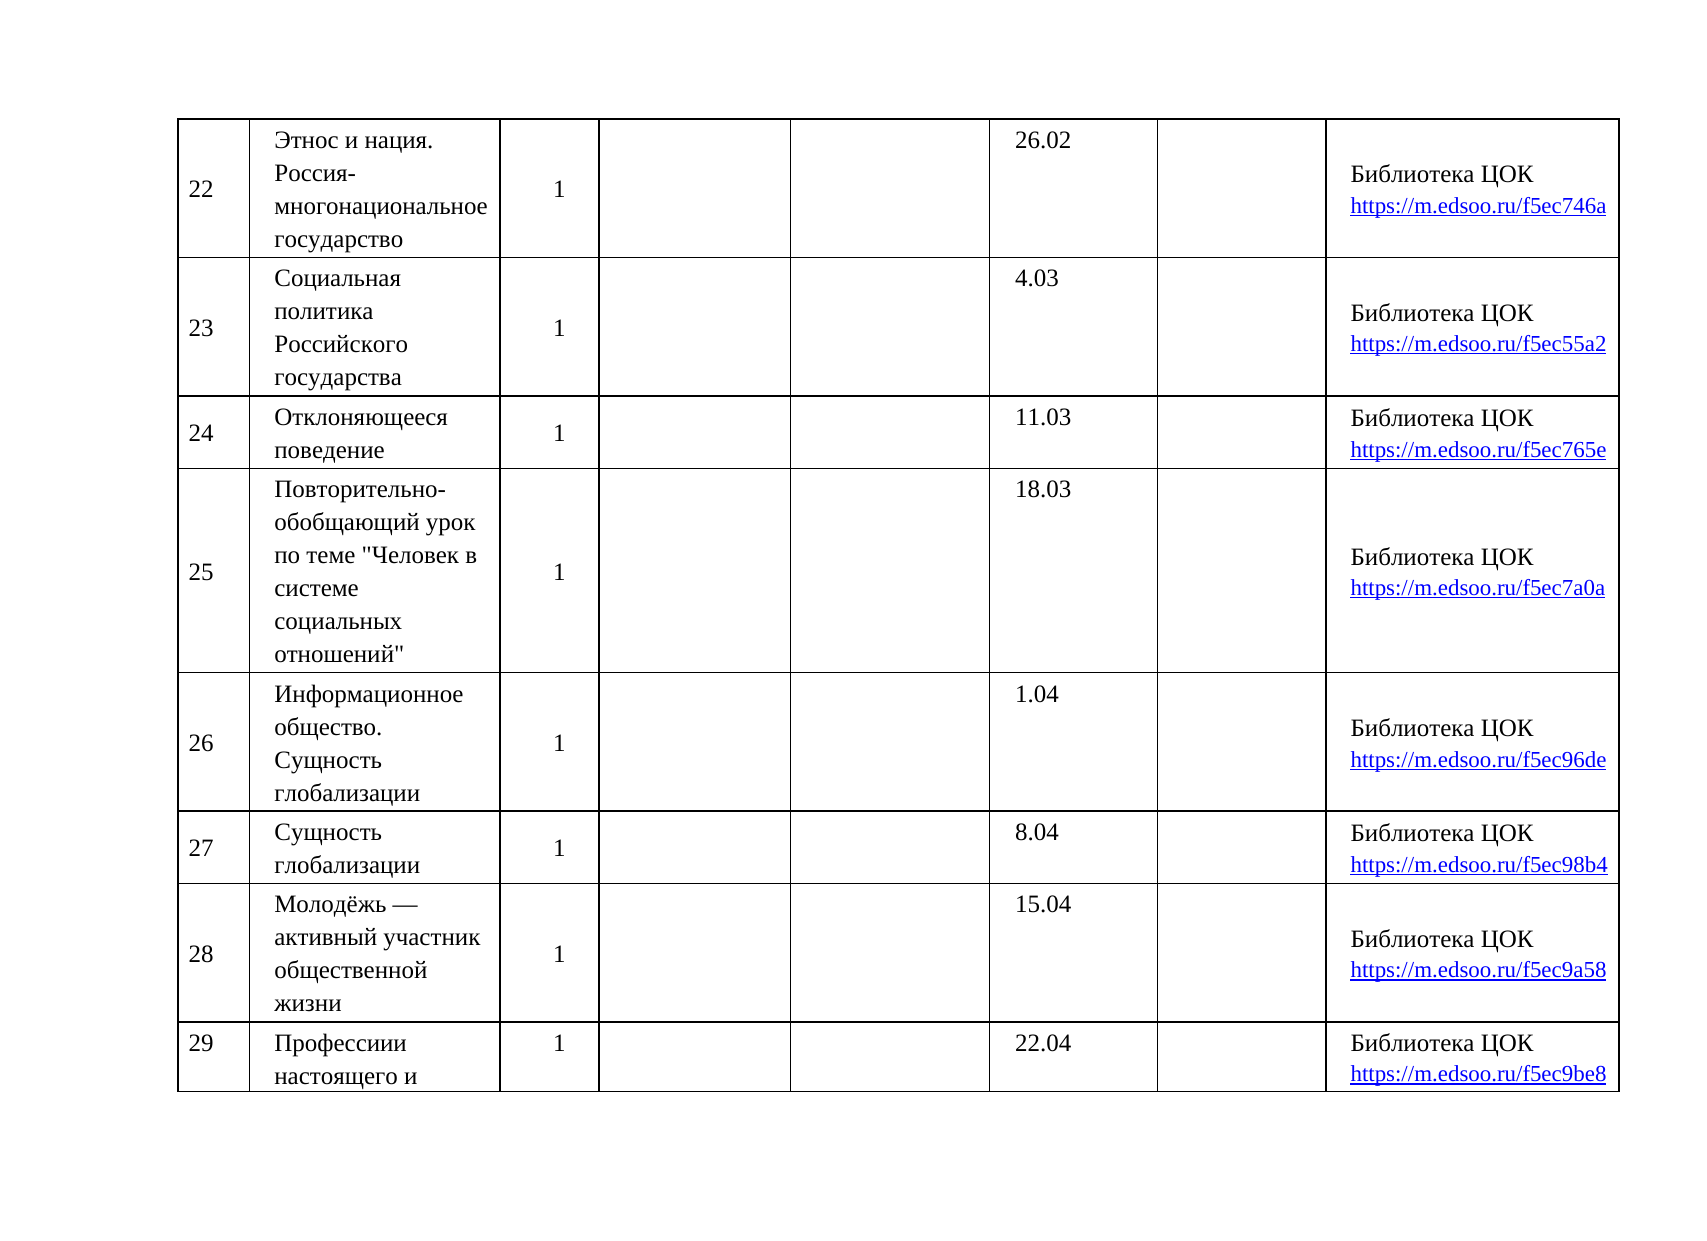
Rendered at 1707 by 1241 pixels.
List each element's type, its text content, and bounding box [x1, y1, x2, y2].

table_cell Молодёжь — активный участник общественной жизни [250, 884, 499, 1021]
table_cell 29 [179, 1023, 249, 1091]
table_cell 1 [501, 258, 598, 395]
table_cell Повторительно-обобщающий урок по теме "Человек в системе социальных отношений" [250, 469, 499, 672]
table_cell Библиотека ЦОК https://m.edsoo.ru/f5ec765e [1327, 397, 1618, 467]
table_cell [600, 120, 790, 257]
table_cell 1 [501, 884, 598, 1021]
table_cell [791, 1023, 989, 1091]
table_cell 1 [501, 812, 598, 883]
table_cell [600, 812, 790, 883]
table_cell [1327, 1023, 1618, 1091]
table_cell Библиотека ЦОК https://m.edsoo.ru/f5ec98b4 [1327, 812, 1618, 883]
table_cell [600, 469, 790, 672]
table_cell [1158, 673, 1325, 810]
table_cell 15.04 [990, 884, 1157, 1021]
table_cell [1158, 469, 1325, 672]
table_cell 1.04 [990, 673, 1157, 810]
table_cell Сущность глобализации [250, 812, 499, 883]
table_cell 24 [179, 397, 249, 467]
table_cell [791, 812, 989, 883]
table_cell 1 [501, 1023, 598, 1091]
table_cell [791, 258, 989, 395]
table_cell 27 [179, 812, 249, 883]
table_cell [1158, 884, 1325, 1021]
table_cell 25 [179, 469, 249, 672]
table_cell 1 [501, 673, 598, 810]
table_cell 22.04 [990, 1023, 1157, 1091]
table_cell 8.04 [990, 812, 1157, 883]
table_cell 11.03 [990, 397, 1157, 467]
table_cell [600, 1023, 790, 1091]
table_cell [250, 120, 499, 257]
table_cell 22 [179, 120, 249, 257]
table_cell [600, 397, 790, 467]
table_cell [600, 673, 790, 810]
table_cell Библиотека ЦОК https://m.edsoo.ru/f5ec7a0a [1327, 469, 1618, 672]
table_cell 28 [179, 884, 249, 1021]
table_cell Библиотека ЦОК https://m.edsoo.ru/f5ec9a58 [1327, 884, 1618, 1021]
table_cell [791, 397, 989, 467]
table_cell Отклоняющееся поведение [250, 397, 499, 467]
table_cell 23 [179, 258, 249, 395]
table_cell [791, 884, 989, 1021]
table_cell [791, 673, 989, 810]
table_cell [600, 884, 790, 1021]
table_cell [1158, 812, 1325, 883]
table_cell 1 [501, 469, 598, 672]
table_cell Библиотека ЦОК https://m.edsoo.ru/f5ec746a [1327, 120, 1618, 257]
table_cell [1158, 258, 1325, 395]
table_cell [1158, 1023, 1325, 1091]
table_cell 18.03 [990, 469, 1157, 672]
table_cell [1158, 397, 1325, 467]
table_cell 1 [501, 397, 598, 467]
table_cell [791, 120, 989, 257]
table_cell Библиотека ЦОК https://m.edsoo.ru/f5ec96de [1327, 673, 1618, 810]
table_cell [250, 1023, 499, 1091]
table_cell [600, 258, 790, 395]
table_cell 4.03 [990, 258, 1157, 395]
table_cell Библиотека ЦОК https://m.edsoo.ru/f5ec55a2 [1327, 258, 1618, 395]
table_cell 26 [179, 673, 249, 810]
table_cell [1158, 120, 1325, 257]
table_cell 26.02 [990, 120, 1157, 257]
table_cell Социальная политика Российского государства [250, 258, 499, 395]
table_cell [791, 469, 989, 672]
table_cell Информационное общество. Сущность глобализации [250, 673, 499, 810]
table_cell 1 [501, 120, 598, 257]
